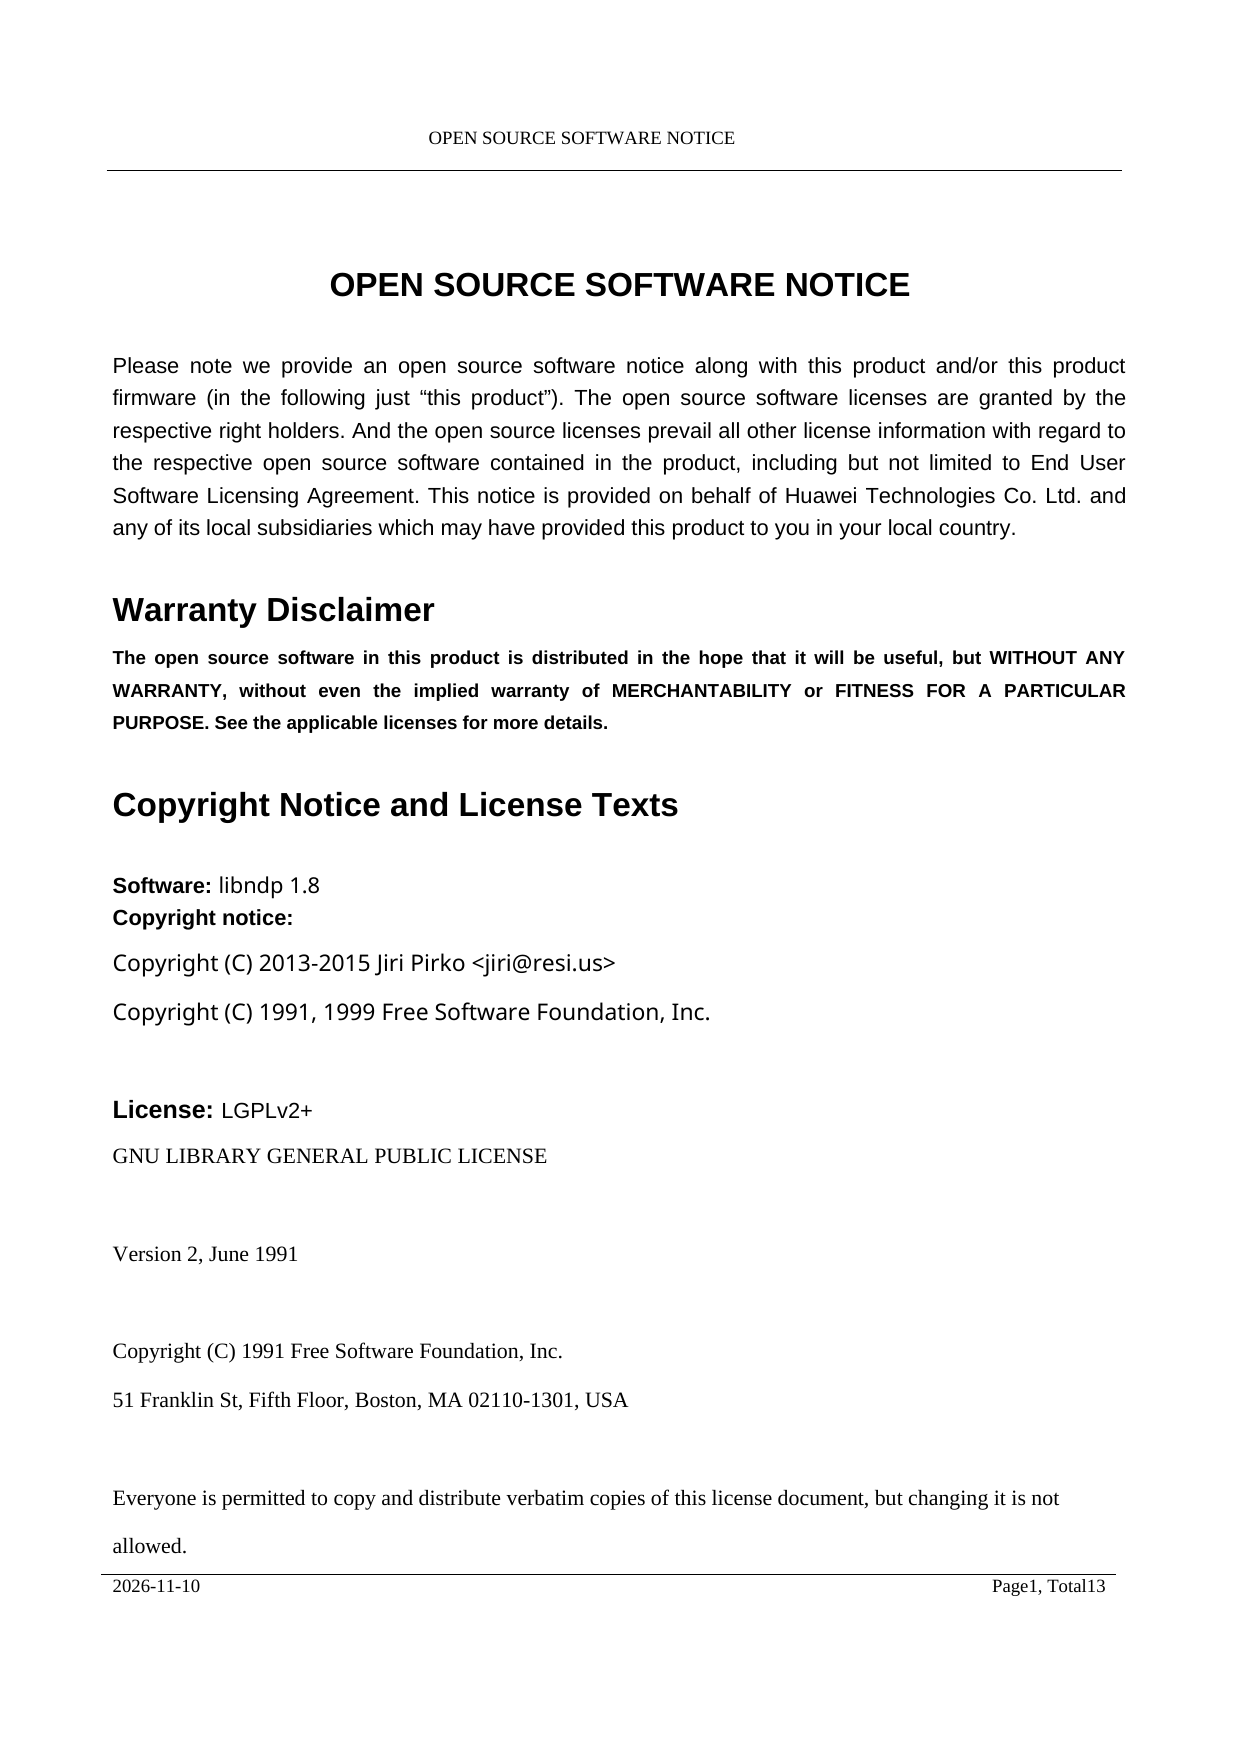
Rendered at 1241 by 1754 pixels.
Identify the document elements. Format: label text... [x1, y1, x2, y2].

text Please note we provide an open source software notice along with this product and/or this product firmware (in the following just “this product”). The open source software licenses are granted by the respective right holders. And the open source licenses prevail all other license information with regard to the respective open source software contained in the product, including but not limited to End User Software Licensing Agreement. This notice is provided on behalf of Huawei Technologies Co. Ltd. and any of its local subsidiaries which may have provided this product to you in your local country. [112, 349, 1128, 544]
text OPEN SOURCE SOFTWARE NOTICE [112, 251, 1128, 316]
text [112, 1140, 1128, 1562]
text License: LGPLv2+ [112, 1093, 1128, 1125]
text Software: libndp 1.8 [112, 869, 1128, 901]
text Warranty Disclaimer [112, 576, 1128, 641]
text Copyright notice: [112, 901, 1128, 934]
text The open source software in this product is distributed in the hope that it will be useful, but WITHOUT ANY WARRANTY, without even the implied warranty of MERCHANTABILITY or FITNESS FOR A PARTICULAR PURPOSE. See the applicable licenses for more details. [112, 641, 1128, 739]
text Copyright (C) 2013-2015 Jiri Pirko <jiri@resi.us> Copyright (C) 1991, 1999 Free Software Foundation, Inc. [112, 947, 1128, 1077]
text Copyright Notice and License Texts [112, 771, 1128, 836]
